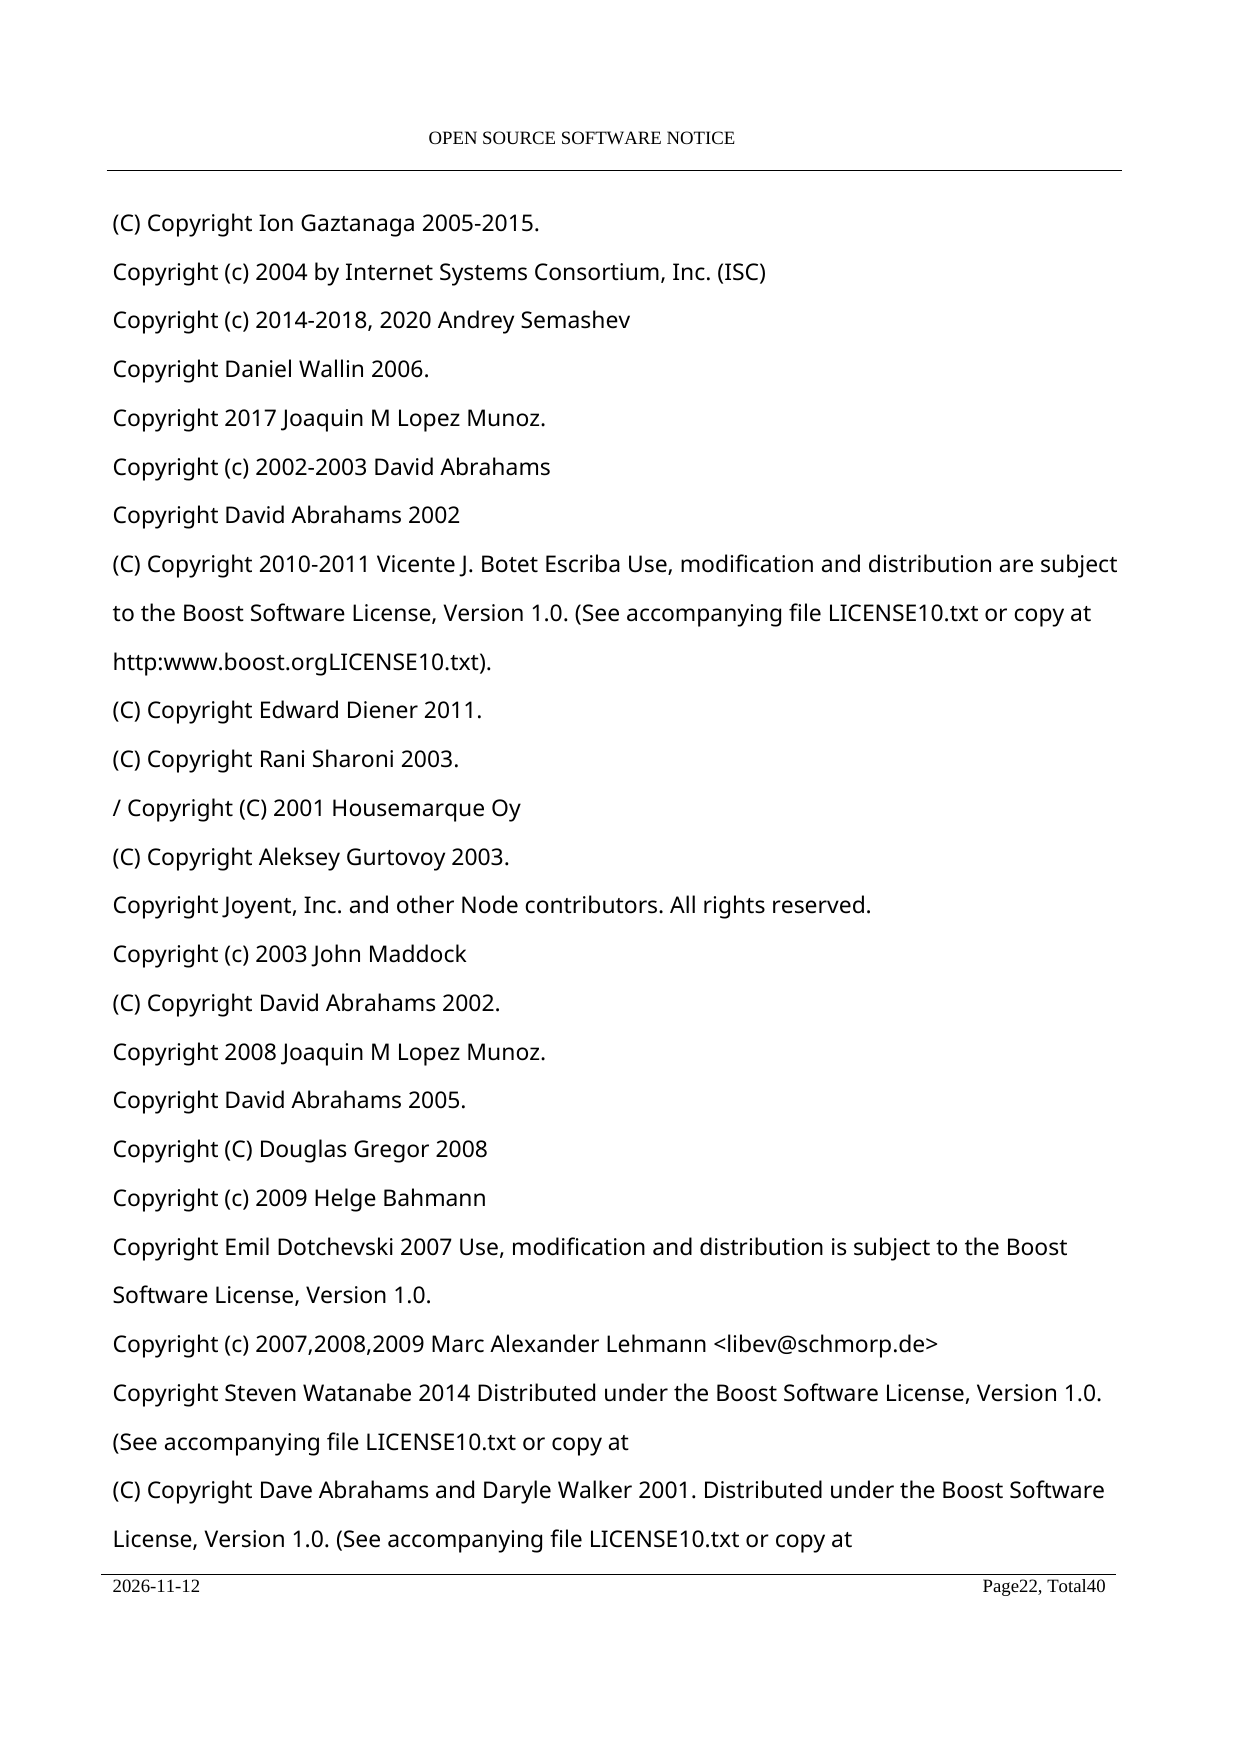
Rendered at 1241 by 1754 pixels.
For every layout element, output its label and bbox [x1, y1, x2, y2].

text [112, 206, 1128, 1555]
